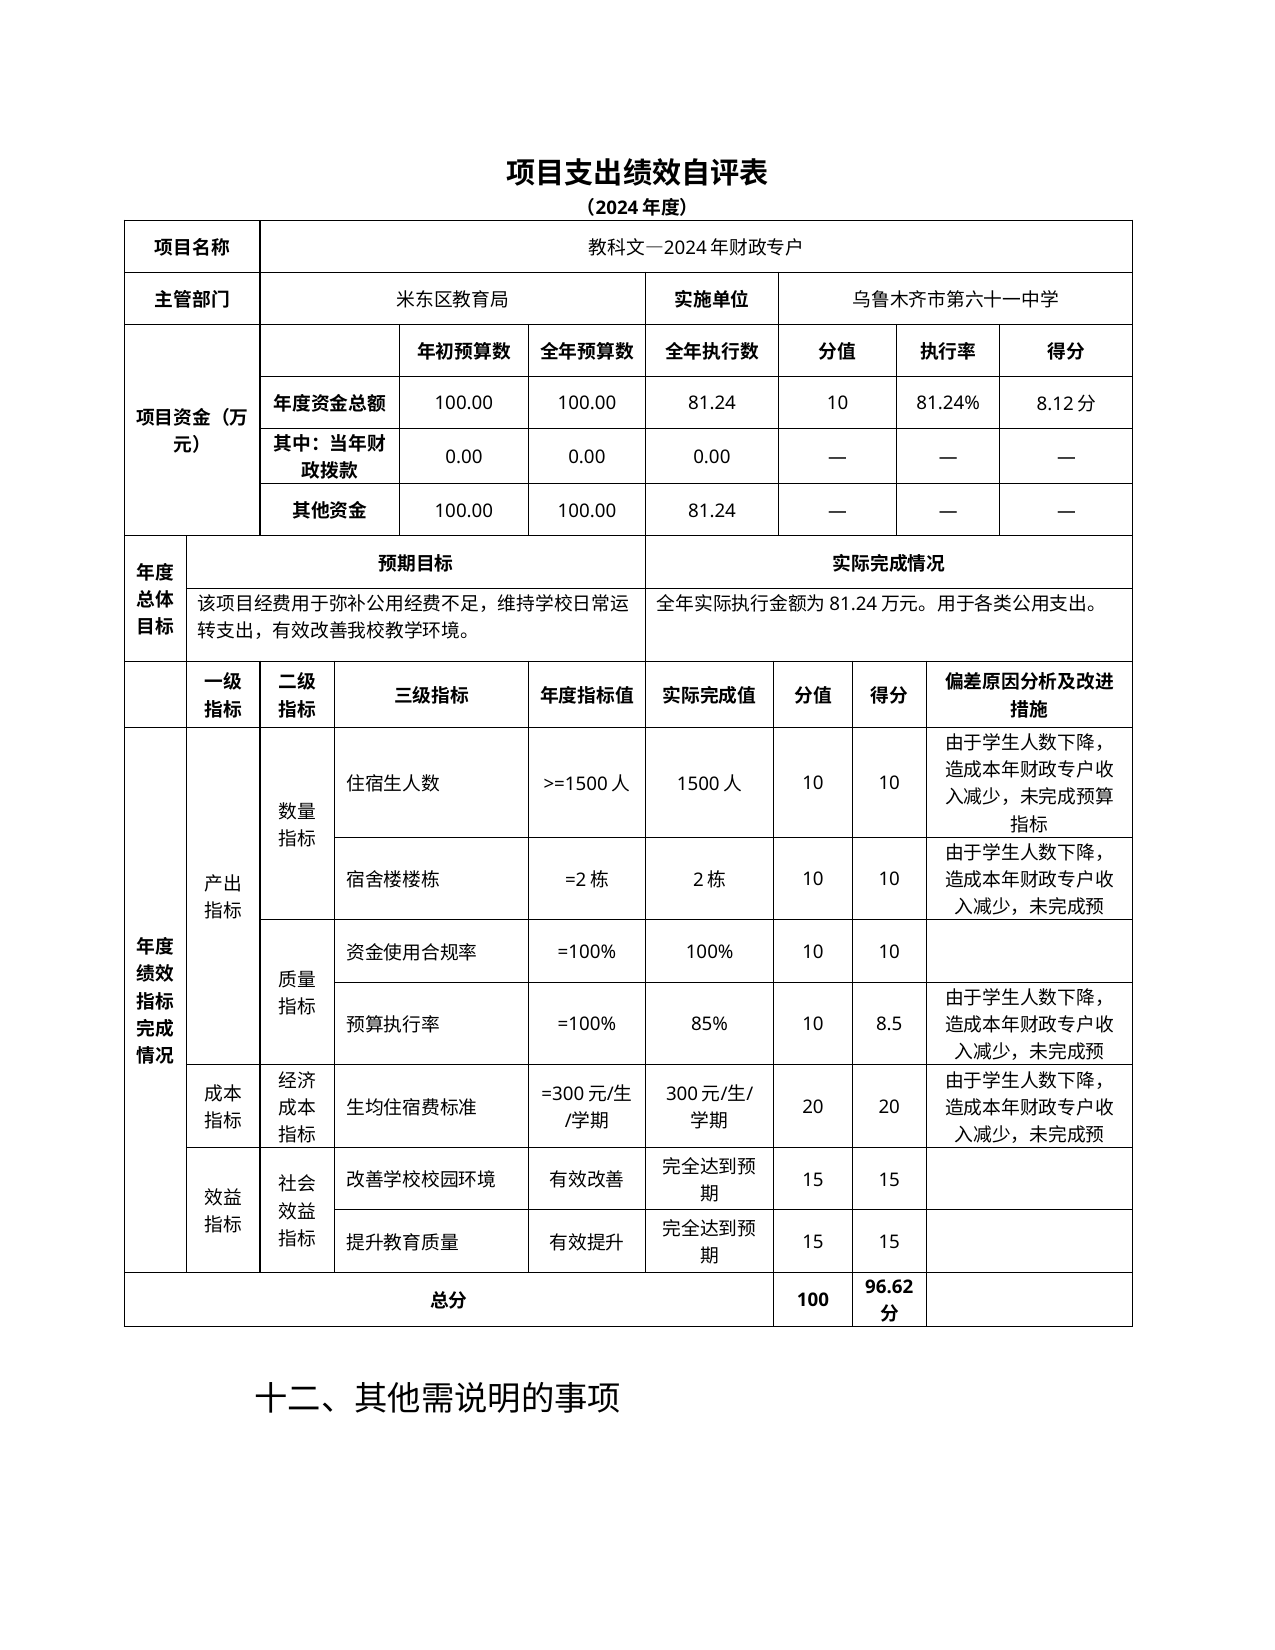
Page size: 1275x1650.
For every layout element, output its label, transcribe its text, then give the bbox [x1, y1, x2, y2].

table_cell 质量指标 [261, 920, 334, 1064]
table_cell 分值 [779, 325, 896, 376]
table_cell 成本指标 [187, 1065, 259, 1147]
table_cell 20 [853, 1065, 926, 1147]
table_cell — [779, 429, 896, 483]
table_cell 85% [646, 983, 773, 1064]
table_cell [927, 920, 1132, 982]
table_cell 由于学生人数下降，造成本年财政专户收入减少，未完成预算指标 [927, 728, 1132, 837]
table_cell 其他资金 [261, 484, 399, 535]
table_cell 得分 [1000, 325, 1132, 376]
table_cell 全年执行数 [646, 325, 778, 376]
table_cell 实际完成值 [646, 662, 773, 727]
table_cell 0.00 [400, 429, 528, 483]
table_cell 15 [774, 1148, 852, 1209]
table_cell — [897, 484, 999, 535]
table_cell 乌鲁木齐市第六十一中学 [779, 273, 1132, 324]
table_cell 资金使用合规率 [335, 920, 528, 982]
table_cell 完全达到预期 [646, 1210, 773, 1272]
table_cell 社会效益指标 [261, 1148, 334, 1272]
table_cell 预期目标 [187, 536, 645, 587]
table_cell 主管部门 [125, 273, 259, 324]
table_cell 2栋 [646, 838, 773, 919]
table_cell 81.24 [646, 484, 778, 535]
table_cell 8.12分 [1000, 377, 1132, 428]
table_cell =100% [529, 983, 645, 1064]
table_cell — [1000, 484, 1132, 535]
table_cell 96.62分 [853, 1273, 926, 1326]
table_cell 得分 [853, 662, 926, 727]
table_cell =100% [529, 920, 645, 982]
table_cell 10 [853, 920, 926, 982]
table_cell 分值 [774, 662, 852, 727]
table_cell 10 [774, 838, 852, 919]
table_cell 100.00 [400, 484, 528, 535]
table_header 项目名称 [125, 221, 259, 272]
table_cell 100.00 [529, 377, 645, 428]
table_cell 10 [774, 983, 852, 1064]
table_cell 效益指标 [187, 1148, 259, 1272]
table_cell 实施单位 [646, 273, 778, 324]
table_cell 10 [774, 728, 852, 837]
table_cell 由于学生人数下降，造成本年财政专户收入减少，未完成预 [927, 983, 1132, 1064]
table_cell 0.00 [529, 429, 645, 483]
table_cell >=1500人 [529, 728, 645, 837]
table_cell 住宿生人数 [335, 728, 528, 837]
table_cell 总分 [125, 1273, 773, 1326]
table_cell 10 [779, 377, 896, 428]
table_cell — [1000, 429, 1132, 483]
table_cell 其中：当年财政拨款 [261, 429, 399, 483]
table_cell 0.00 [646, 429, 778, 483]
table_cell 有效改善 [529, 1148, 645, 1209]
table_cell 年初预算数 [400, 325, 528, 376]
table_cell 81.24 [646, 377, 778, 428]
table_cell 100.00 [400, 377, 528, 428]
table_cell 100.00 [529, 484, 645, 535]
table_cell 100% [646, 920, 773, 982]
table_cell 生均住宿费标准 [335, 1065, 528, 1147]
table_cell =300元/生/学期 [529, 1065, 645, 1147]
table_cell 年度绩效指标完成情况 [125, 728, 186, 1272]
table_cell 1500人 [646, 728, 773, 837]
table_cell 10 [774, 920, 852, 982]
table_cell 15 [853, 1210, 926, 1272]
table_cell 完全达到预期 [646, 1148, 773, 1209]
table_cell 8.5 [853, 983, 926, 1064]
table_cell 81.24% [897, 377, 999, 428]
table_cell 15 [853, 1148, 926, 1209]
table_cell 年度指标值 [529, 662, 645, 727]
table_cell 实际完成情况 [646, 536, 1132, 587]
table_header 教科文—2024年财政专户 [261, 221, 1132, 272]
table_cell 由于学生人数下降，造成本年财政专户收入减少，未完成预 [927, 838, 1132, 919]
table_cell 项目资金（万元） [125, 325, 259, 535]
table_cell 有效提升 [529, 1210, 645, 1272]
table_cell 提升教育质量 [335, 1210, 528, 1272]
table_cell — [897, 429, 999, 483]
table_cell [927, 1148, 1132, 1209]
table_cell 20 [774, 1065, 852, 1147]
table_cell [125, 662, 186, 727]
table_cell [927, 1273, 1132, 1326]
table_cell 年度总体目标 [125, 536, 186, 661]
table_cell 300元/生/学期 [646, 1065, 773, 1147]
text 十二、其他需说明的事项 [187, 1372, 1087, 1420]
table_cell 该项目经费用于弥补公用经费不足，维持学校日常运转支出，有效改善我校教学环境。 [187, 589, 645, 661]
table_cell 经济成本指标 [261, 1065, 334, 1147]
table_cell 米东区教育局 [261, 273, 645, 324]
table_cell 产出指标 [187, 728, 259, 1064]
text （2024年度） [187, 192, 1087, 219]
table_cell 10 [853, 838, 926, 919]
table_cell — [779, 484, 896, 535]
table_cell 全年实际执行金额为81.24万元。用于各类公用支出。 [646, 589, 1132, 661]
table_cell 宿舍楼楼栋 [335, 838, 528, 919]
table_cell 15 [774, 1210, 852, 1272]
table_cell 全年预算数 [529, 325, 645, 376]
table_cell [261, 325, 399, 376]
table_cell 由于学生人数下降，造成本年财政专户收入减少，未完成预 [927, 1065, 1132, 1147]
table_cell 预算执行率 [335, 983, 528, 1064]
text 项目支出绩效自评表 [187, 150, 1087, 192]
table_cell 年度资金总额 [261, 377, 399, 428]
table_cell 偏差原因分析及改进措施 [927, 662, 1132, 727]
table_cell =2栋 [529, 838, 645, 919]
table_cell 三级指标 [335, 662, 528, 727]
table_cell 数量指标 [261, 728, 334, 919]
table_cell 改善学校校园环境 [335, 1148, 528, 1209]
table_cell 执行率 [897, 325, 999, 376]
table_cell 二级指标 [261, 662, 334, 727]
table_cell 一级指标 [187, 662, 259, 727]
table_cell [927, 1210, 1132, 1272]
table_cell 10 [853, 728, 926, 837]
table_cell 100 [774, 1273, 852, 1326]
